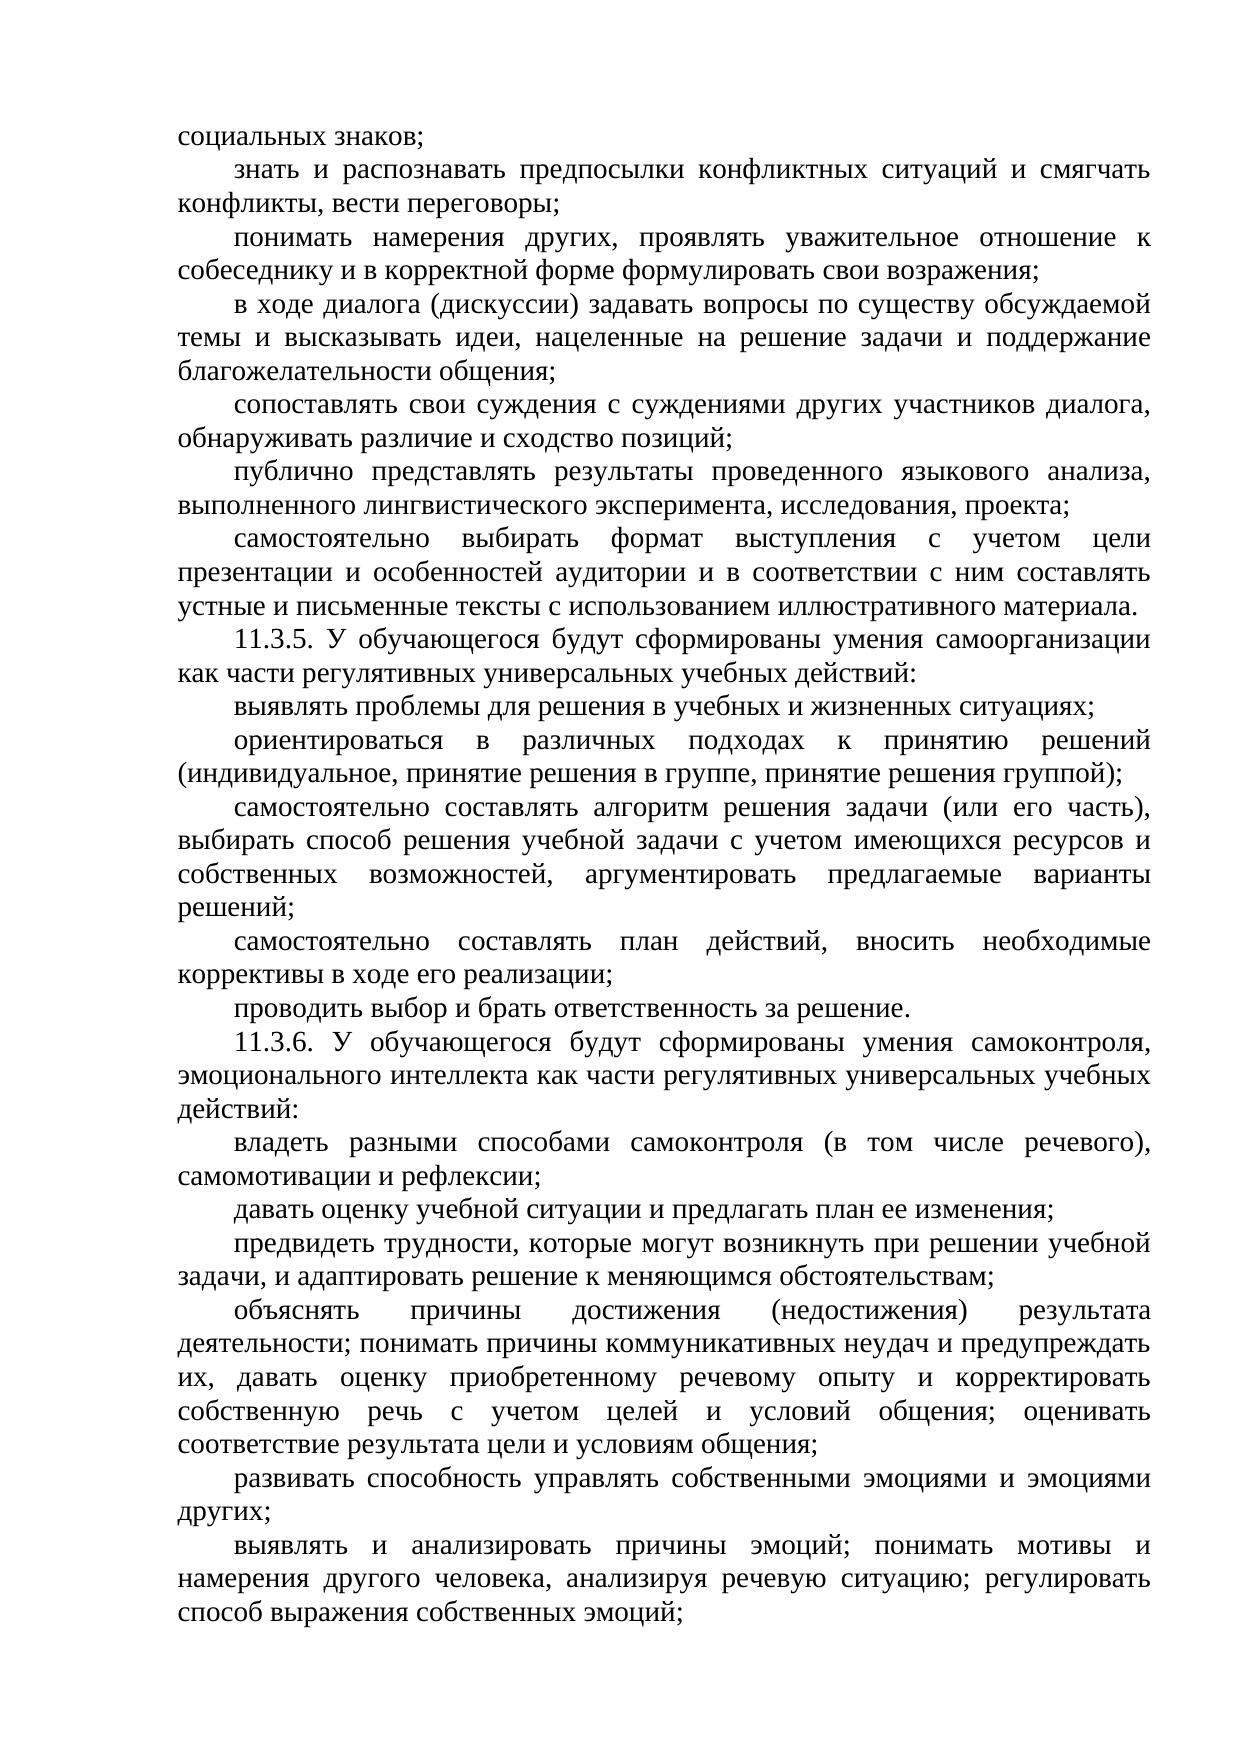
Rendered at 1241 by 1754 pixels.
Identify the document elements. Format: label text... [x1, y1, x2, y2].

text самостоятельно составлять план действий, вносить необходимые коррективы в ходе его реализации; [177, 923, 1152, 990]
text самостоятельно составлять алгоритм решения задачи (или его часть), выбирать способ решения учебной задачи с учетом имеющихся ресурсов и собственных возможностей, аргументировать предлагаемые варианты решений; [177, 789, 1152, 923]
text выявлять и анализировать причины эмоций; понимать мотивы и намерения другого человека, анализируя речевую ситуацию; регулировать способ выражения собственных эмоций; [177, 1527, 1152, 1627]
text в ходе диалога (дискуссии) задавать вопросы по существу обсуждаемой темы и высказывать идеи, нацеленные на решение задачи и поддержание благожелательности общения; [177, 286, 1152, 386]
text проводить выбор и брать ответственность за решение. [177, 990, 1152, 1024]
text самостоятельно выбирать формат выступления с учетом цели презентации и особенностей аудитории и в соответствии с ним составлять устные и письменные тексты с использованием иллюстративного материала. [177, 521, 1152, 621]
text 11.3.5. У обучающегося будут сформированы умения самоорганизации как части регулятивных универсальных учебных действий: [177, 621, 1152, 688]
text предвидеть трудности, которые могут возникнуть при решении учебной задачи, и адаптировать решение к меняющимся обстоятельствам; [177, 1225, 1152, 1292]
text 11.3.6. У обучающегося будут сформированы умения самоконтроля, эмоционального интеллекта как части регулятивных универсальных учебных действий: [177, 1024, 1152, 1124]
text понимать намерения других, проявлять уважительное отношение к собеседнику и в корректной форме формулировать свои возражения; [177, 219, 1152, 286]
text давать оценку учебной ситуации и предлагать план ее изменения; [177, 1191, 1152, 1225]
text сопоставлять свои суждения с суждениями других участников диалога, обнаруживать различие и сходство позиций; [177, 386, 1152, 453]
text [177, 118, 1152, 152]
text публично представлять результаты проведенного языкового анализа, выполненного лингвистического эксперимента, исследования, проекта; [177, 453, 1152, 521]
text выявлять проблемы для решения в учебных и жизненных ситуациях; [177, 688, 1152, 722]
text объяснять причины достижения (недостижения) результата деятельности; понимать причины коммуникативных неудач и предупреждать их, давать оценку приобретенному речевому опыту и корректировать собственную речь с учетом целей и условий общения; оценивать соответствие результата цели и условиям общения; [177, 1292, 1152, 1460]
text знать и распознавать предпосылки конфликтных ситуаций и смягчать конфликты, вести переговоры; [177, 152, 1152, 219]
text развивать способность управлять собственными эмоциями и эмоциями других; [177, 1460, 1152, 1527]
text владеть разными способами самоконтроля (в том числе речевого), самомотивации и рефлексии; [177, 1124, 1152, 1191]
text ориентироваться в различных подходах к принятию решений (индивидуальное, принятие решения в группе, принятие решения группой); [177, 722, 1152, 789]
